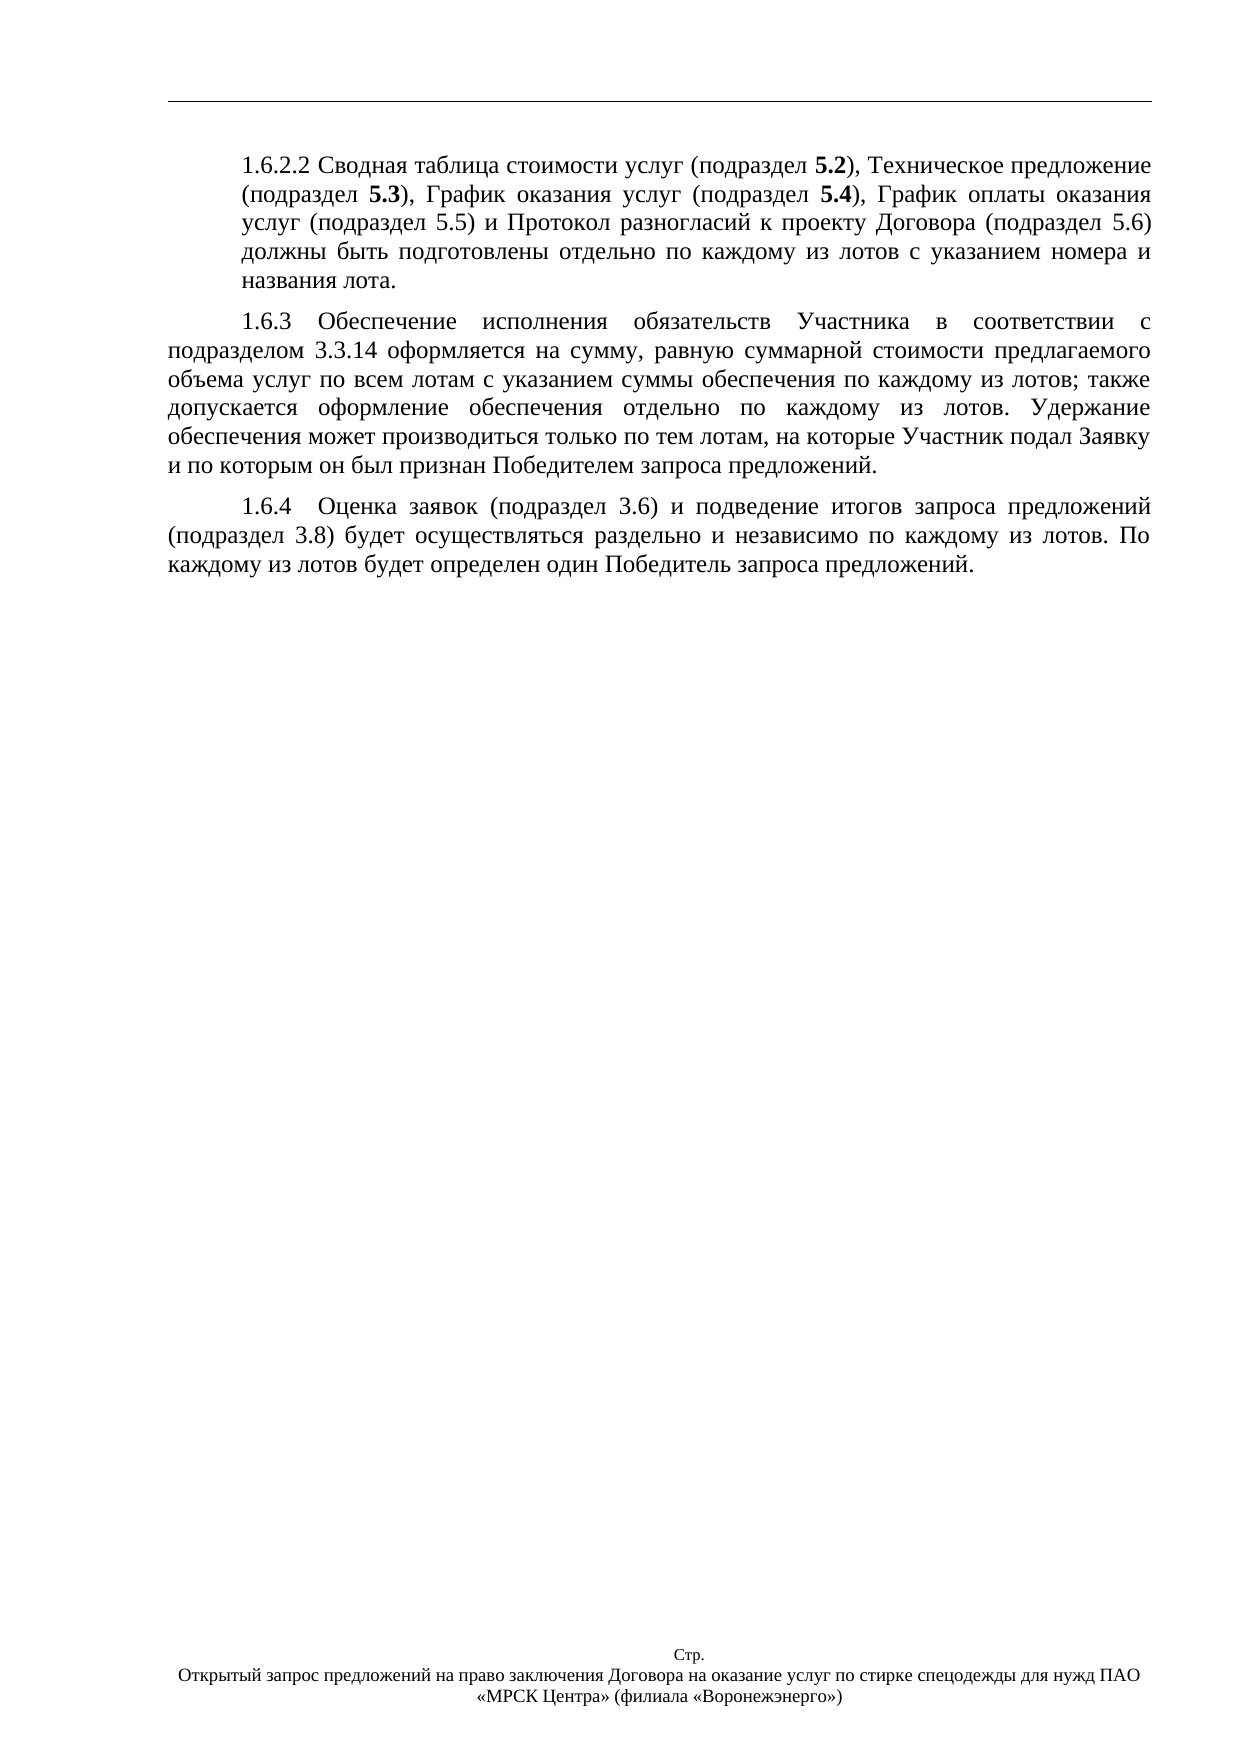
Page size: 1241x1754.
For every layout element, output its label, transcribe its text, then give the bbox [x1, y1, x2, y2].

subtitle Оценка заявок (подраздел 3.6) и подведение итогов запроса предложений (подраздел 3.8) будет осуществляться раздельно и независимо по каждому из лотов. По каждому из лотов будет определен один Победитель запроса предложений. [168, 491, 1152, 577]
subtitle Сводная таблица стоимости услуг (подраздел 5.2), Техническое предложение (подраздел 5.3), График оказания услуг (подраздел 5.4), График оплаты оказания услуг (подраздел 5.5) и Протокол разногласий к проекту Договора (подраздел 5.6) должны быть подготовлены отдельно по каждому из лотов с указанием номера и названия лота. [241, 150, 1152, 294]
subtitle Обеспечение исполнения обязательств Участника в соответствии с подразделом 3.3.14 оформляется на сумму, равную суммарной стоимости предлагаемого объема услуг по всем лотам с указанием суммы обеспечения по каждому из лотов; также допускается оформление обеспечения отдельно по каждому из лотов. Удержание обеспечения может производиться только по тем лотам, на которые Участник подал Заявку и по которым он был признан Победителем запроса предложений. [168, 306, 1152, 479]
